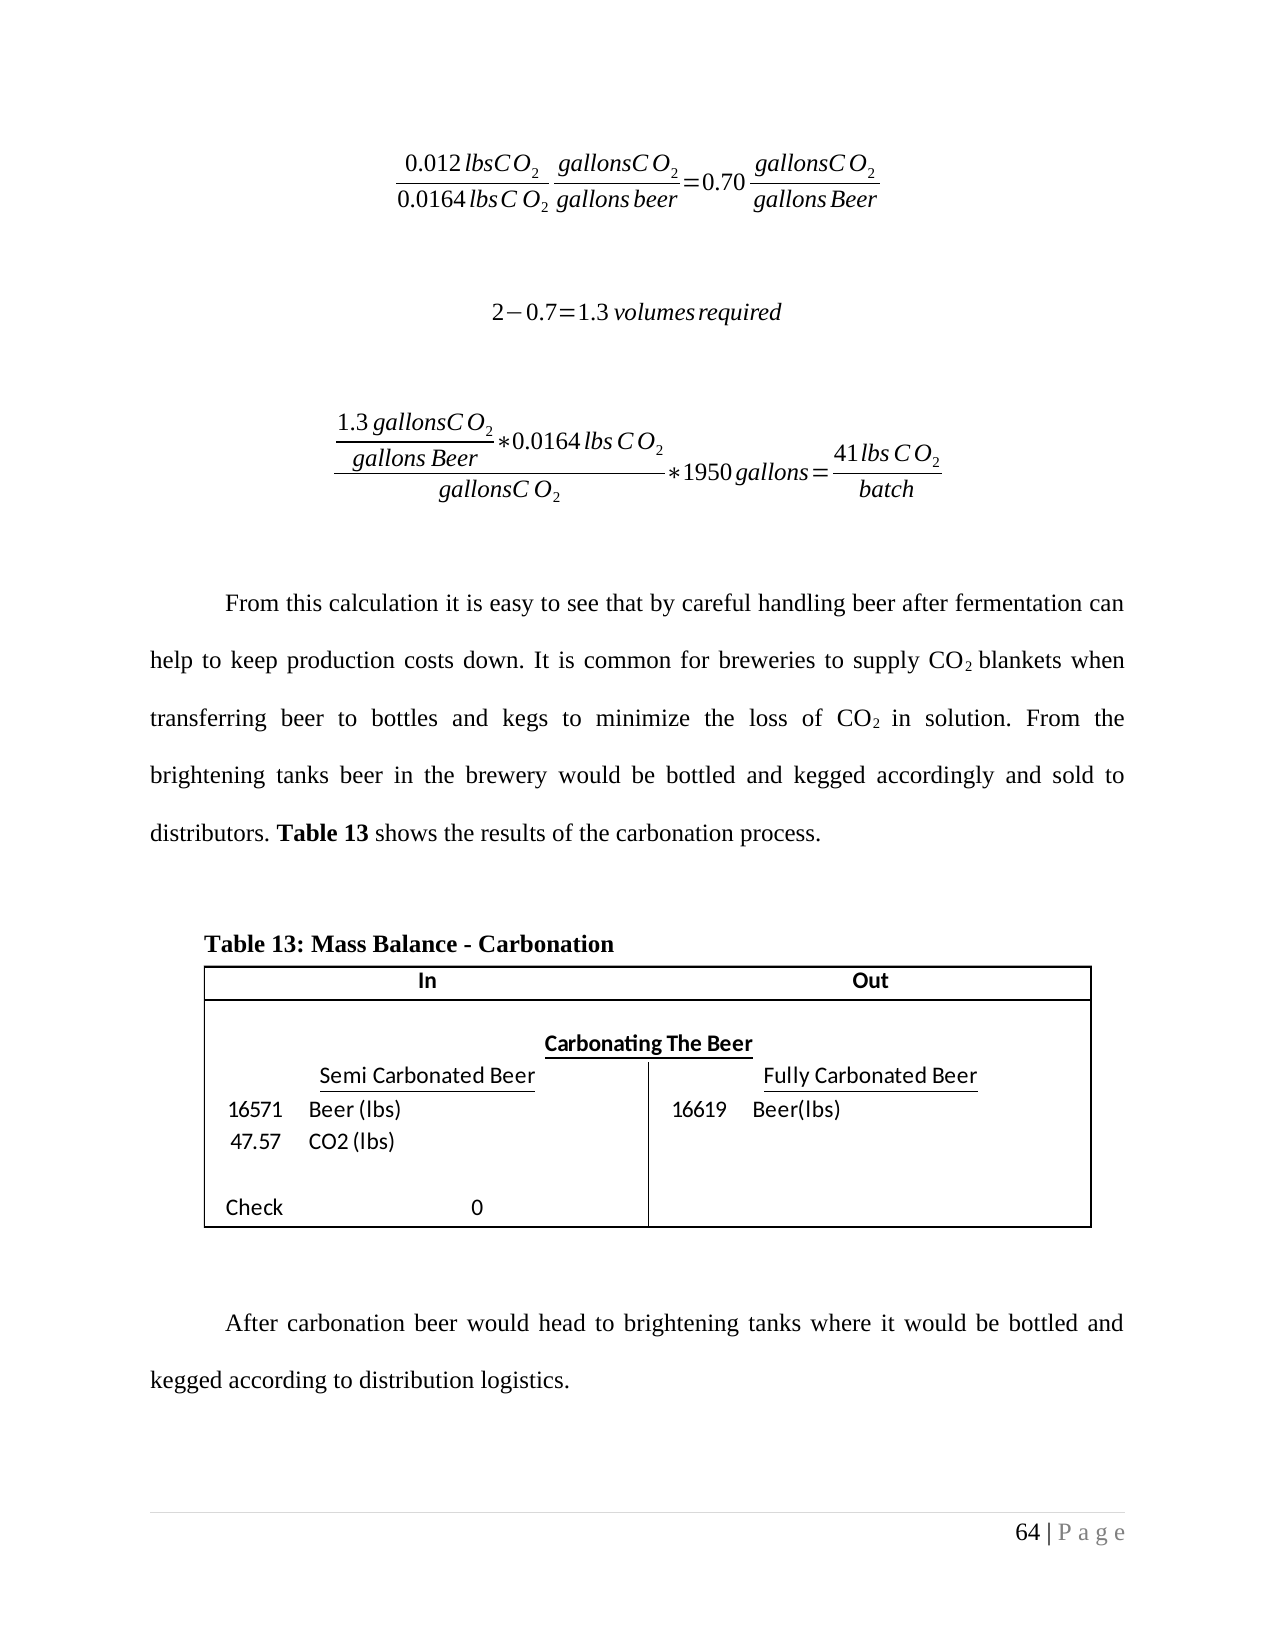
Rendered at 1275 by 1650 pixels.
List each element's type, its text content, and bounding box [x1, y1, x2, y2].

text After carbonation beer would head to brightening tanks where it would be bottled and kegged according to distribution logistics. [150, 974, 1125, 1394]
text From this calculation it is easy to see that by careful handling beer after fermentation can help to keep production costs down. It is common for breweries to supply CO2 blankets when transferring beer to bottles and kegs to minimize the loss of CO2 in solution. From the brightening tanks beer in the brewery would be bottled and kegged accordingly and sold to distributors. Table 13 shows the results of the carbonation process. [150, 588, 1125, 847]
